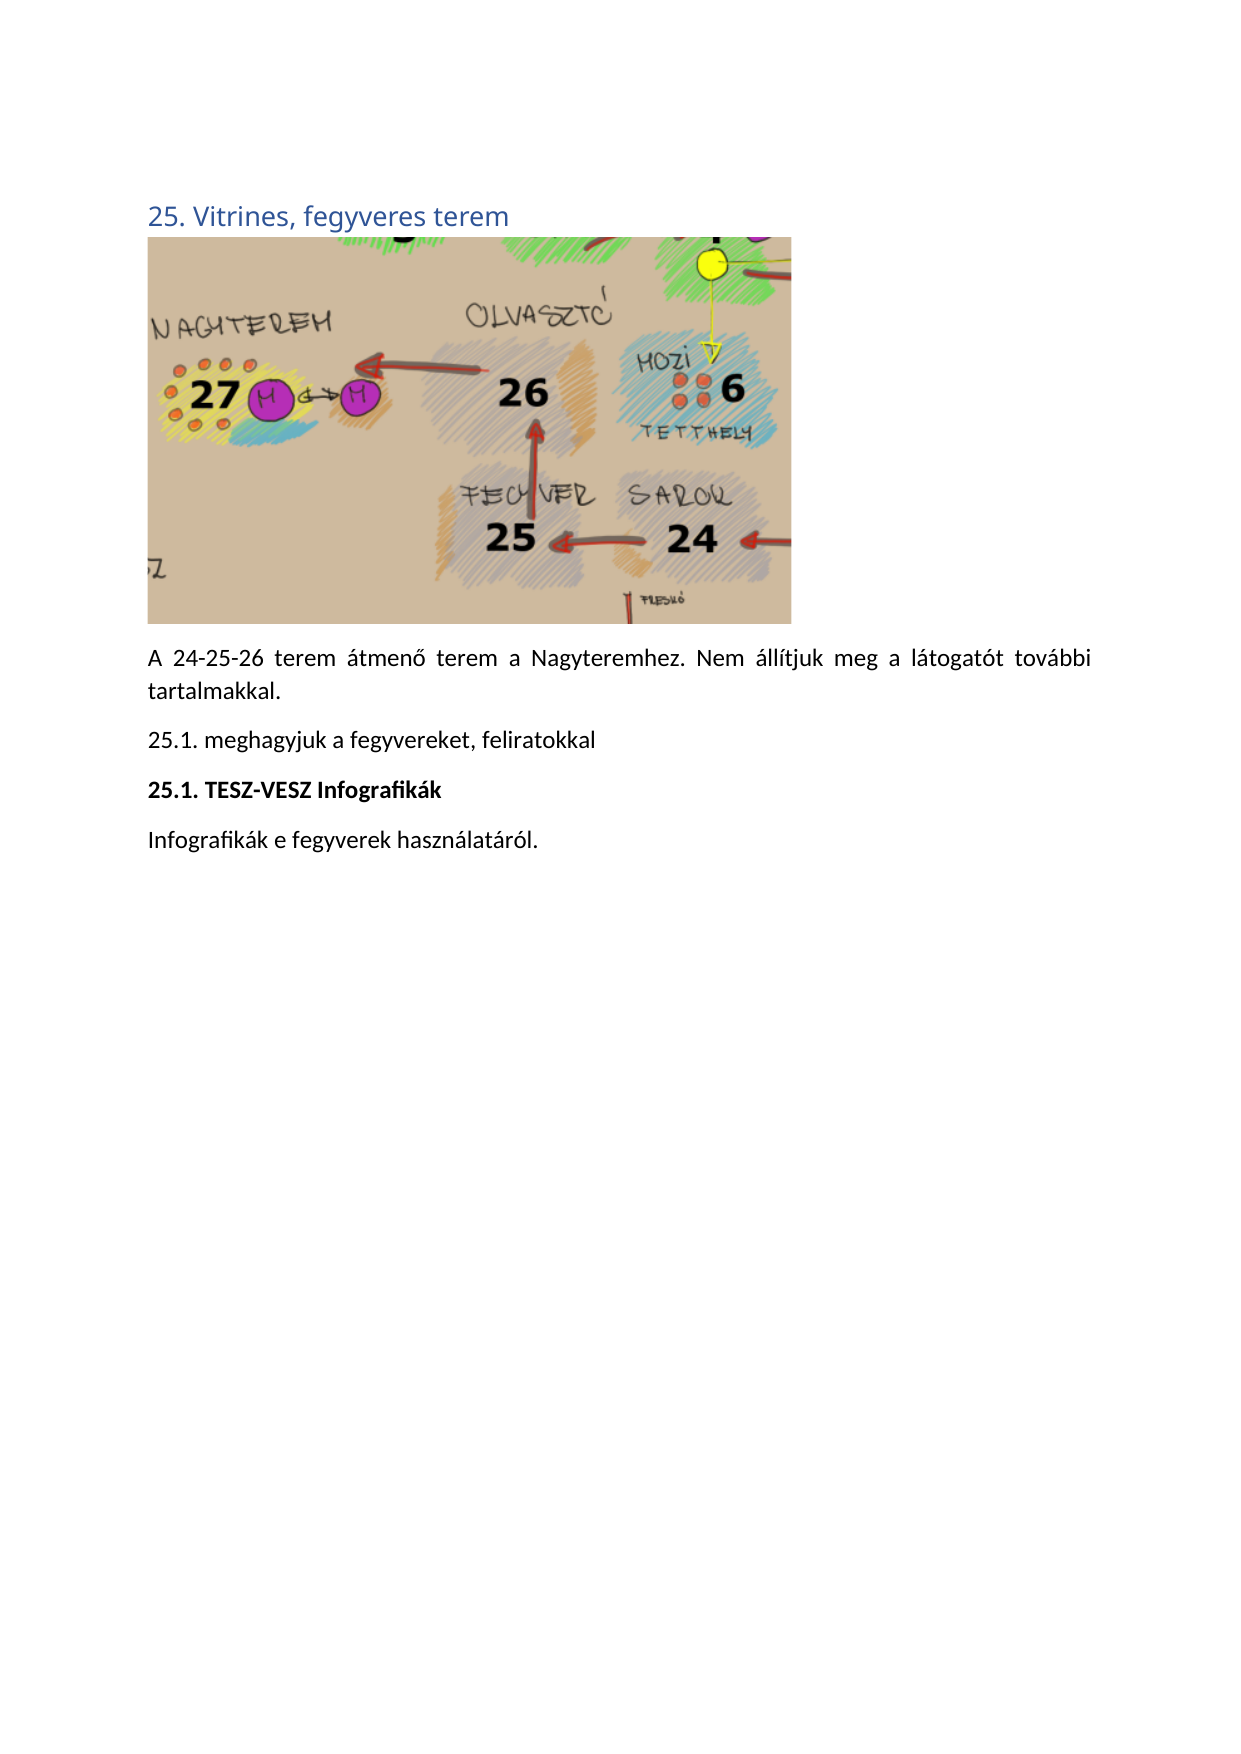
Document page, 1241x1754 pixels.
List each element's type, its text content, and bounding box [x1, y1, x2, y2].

subtitle 25. Vitrines, fegyveres terem [148, 197, 1093, 234]
picture [147, 237, 792, 624]
text A 24-25-26 terem átmenő terem a Nagyteremhez. Nem állítjuk meg a látogatót további tartalmakkal. [148, 642, 1093, 706]
text 25.1. TESZ-VESZ Infografikák [148, 774, 1093, 805]
text Infografikák e fegyverek használatáról. [148, 824, 1093, 854]
text 25.1. meghagyjuk a fegyvereket, feliratokkal [148, 724, 1093, 755]
